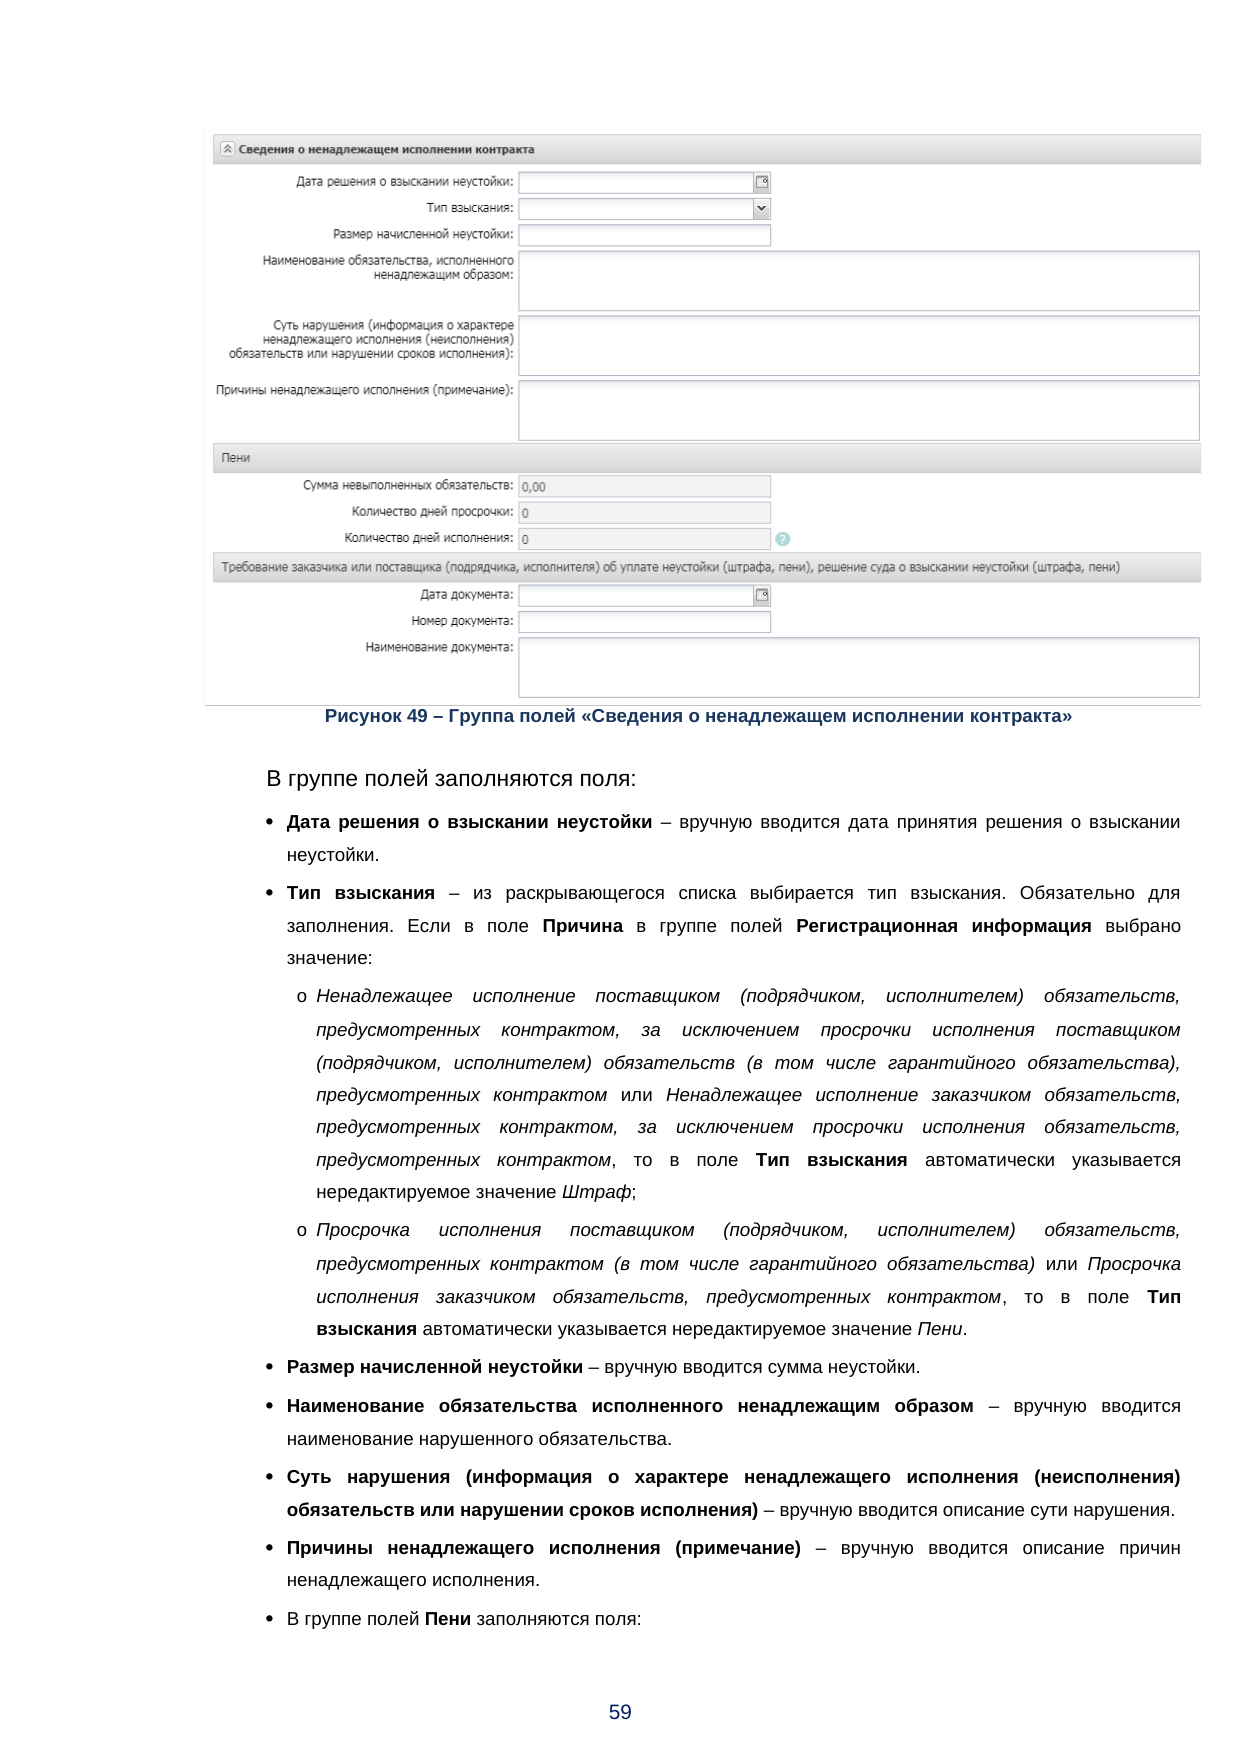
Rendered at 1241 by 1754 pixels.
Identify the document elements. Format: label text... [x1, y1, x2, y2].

picture [204, 127, 1202, 706]
list В группе полей Пени заполняются поля: [266, 1608, 1181, 1629]
list Просрочка исполнения поставщиком (подрядчиком, исполнителем) обязательств, предусмотренных контрактом (в том числе гарантийного обязательства) или Просрочка исполнения заказчиком обязательств, предусмотренных контрактом, то в поле Тип взыскания автоматически указывается нередактируемое значение Пени. [296, 1219, 1181, 1339]
list Ненадлежащее исполнение поставщиком (подрядчиком, исполнителем) обязательств, предусмотренных контрактом, за исключением просрочки исполнения поставщиком (подрядчиком, исполнителем) обязательств (в том числе гарантийного обязательства), предусмотренных контрактом или Ненадлежащее исполнение заказчиком обязательств, предусмотренных контрактом, за исключением просрочки исполнения обязательств, предусмотренных контрактом, то в поле Тип взыскания автоматически указывается нередактируемое значение Штраф; [296, 985, 1181, 1202]
list Дата решения о взыскании неустойки – вручную вводится дата принятия решения о взыскании неустойки. [266, 811, 1181, 865]
text В группе полей заполняются поля: [177, 765, 1181, 792]
list Причины ненадлежащего исполнения (примечание) – вручную вводится описание причин ненадлежащего исполнения. [266, 1537, 1181, 1591]
list Тип взыскания – из раскрывающегося списка выбирается тип взыскания. Обязательно для заполнения. Если в поле Причина в группе полей Регистрационная информация выбрано значение: [266, 882, 1181, 968]
list Наименование обязательства исполненного ненадлежащим образом – вручную вводится наименование нарушенного обязательства. [266, 1395, 1181, 1449]
list Размер начисленной неустойки – вручную вводится сумма неустойки. [266, 1356, 1181, 1378]
list Суть нарушения (информация о характере ненадлежащего исполнения (неисполнения) обязательств или нарушении сроков исполнения) – вручную вводится описание сути нарушения. [266, 1466, 1181, 1520]
